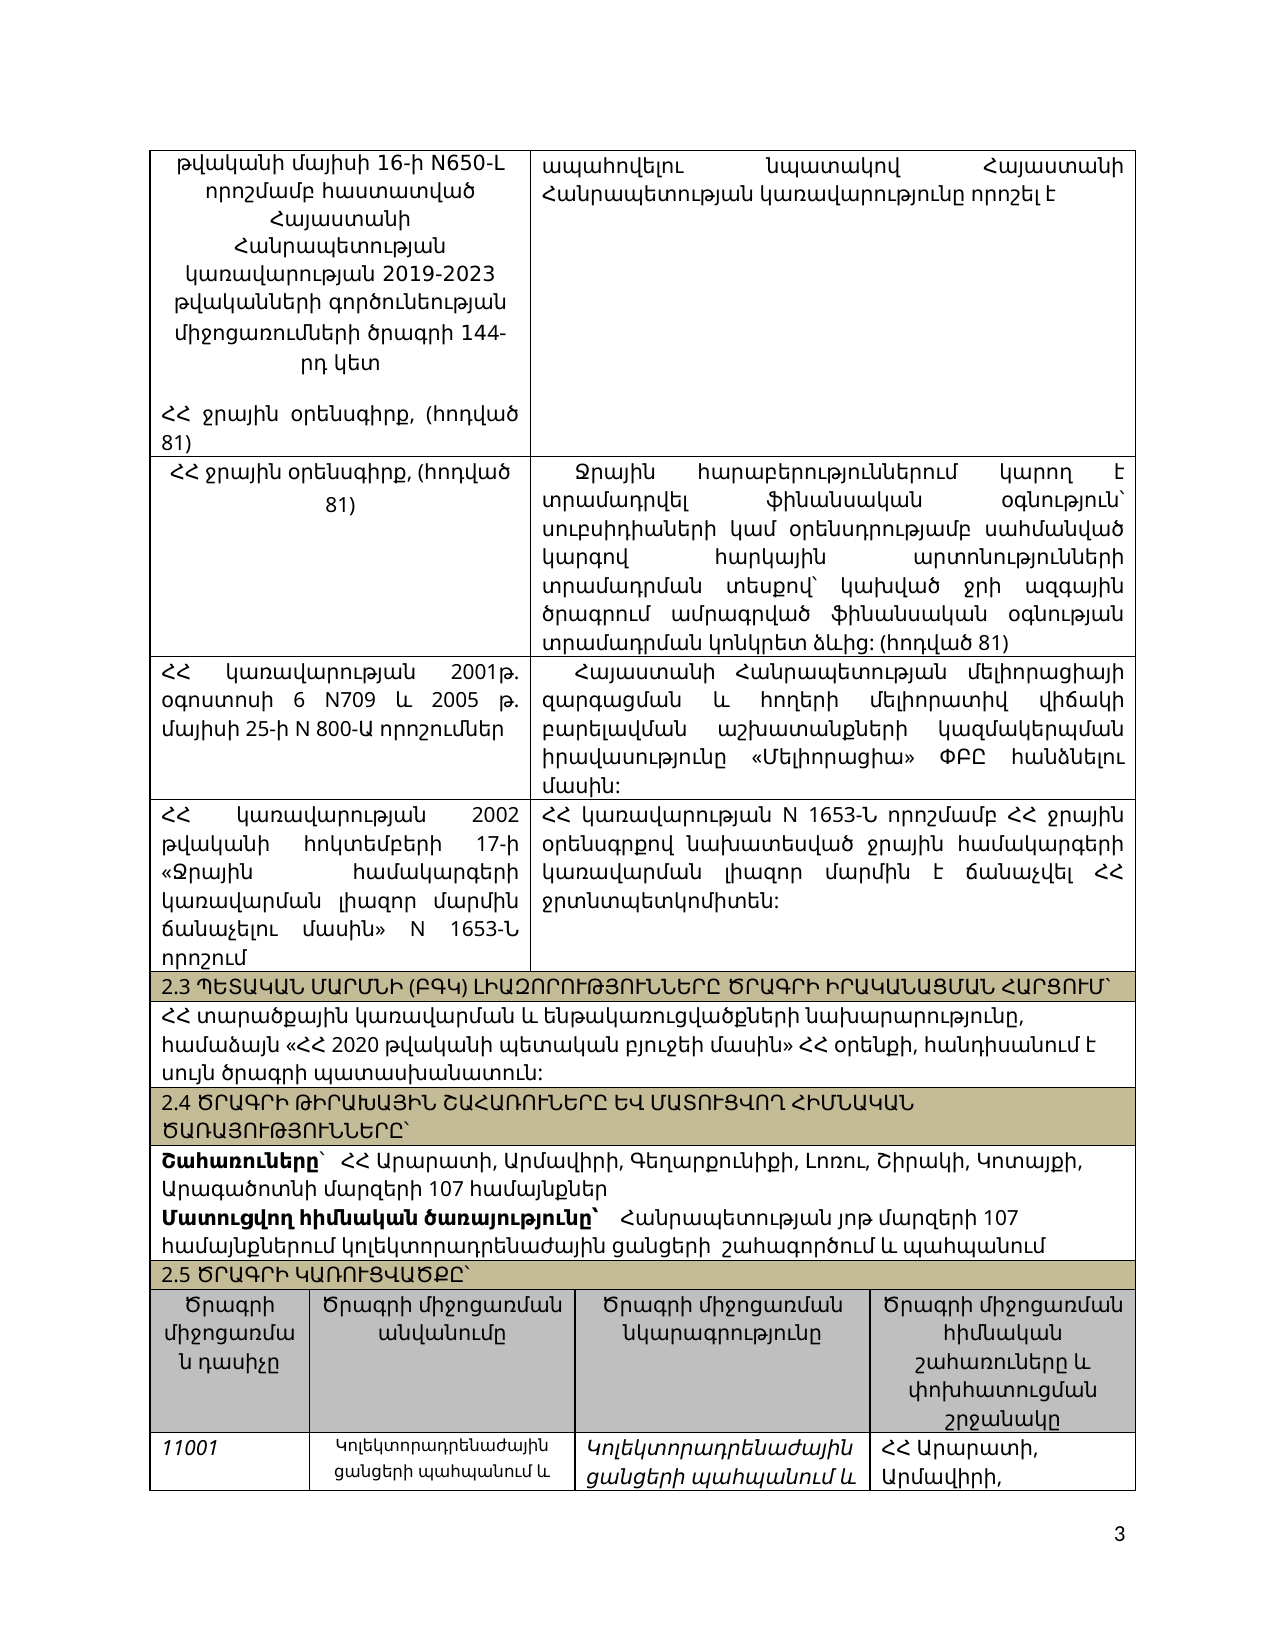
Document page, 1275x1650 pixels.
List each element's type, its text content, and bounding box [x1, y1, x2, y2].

table_cell ՀՀ կառավարության 2002 թվականի հոկտեմբերի 17-ի «Ջրային համակարգերի կառավարման լիազոր մարմին ճանաչելու մասին» N 1653-Ն որոշում [151, 800, 530, 971]
table_cell 2.3 ՊԵՏԱԿԱՆ ՄԱՐՄՆԻ (ԲԳԿ) ԼԻԱԶՈՐՈՒԹՅՈՒՆՆԵՐԸ ԾՐԱԳՐԻ ԻՐԱԿԱՆԱՑՄԱՆ ՀԱՐՑՈՒՄ` [151, 972, 1135, 1001]
table_cell Հայաստանի Հանրապետության մելիորացիայի զարգացման և հողերի մելիորատիվ վիճակի բարելավման աշխատանքների կազմակերպման իրավասությունը «Մելիորացիա» ՓԲԸ հանձնելու մասին: [531, 657, 1135, 799]
table_cell Շահառուները՝ ՀՀ Արարատի, Արմավիրի, Գեղարքունիքի, Լոռու, Շիրակի, Կոտայքի, Արագածոտնի մարզերի 107 համայնքներ Մատուցվող հիմնական ծառայությունը՝ Հանրապետության յոթ մարզերի 107 համայնքներում կոլեկտորադրենաժային ցանցերի շահագործում և պահպանում [151, 1146, 1135, 1259]
table_cell 11001 [151, 1433, 309, 1490]
table_cell Ծրագրի միջոցառման անվանումը [310, 1290, 574, 1432]
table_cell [310, 1433, 574, 1490]
table_cell ՀՀ կառավարության 2001թ. օգոստոսի 6 N709 և 2005 թ. մայիսի 25-ի N 800-Ա որոշումներ [151, 657, 530, 799]
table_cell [151, 151, 530, 456]
table_cell ՀՀ ջրային օրենսգիրք, (հոդված 81) [151, 457, 530, 656]
table_cell Ծրագրի միջոցառման դասիչը [151, 1290, 309, 1432]
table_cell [871, 1433, 1135, 1490]
table_cell 2.5 ԾՐԱԳՐԻ ԿԱՌՈՒՑՎԱԾՔԸ՝ [151, 1261, 1135, 1289]
table_cell Ծրագրի միջոցառման հիմնական շահառուները և փոխհատուցման շրջանակը [871, 1290, 1135, 1432]
table_cell Ջրային հարաբերություններում կարող է տրամադրվել ֆինանսական օգնություն՝ սուբսիդիաների կամ օրենսդրությամբ սահմանված կարգով հարկային արտոնությունների տրամադրման տեսքով՝ կախված ջրի ազգային ծրագրում ամրագրված ֆինանսական օգնության տրամադրման կոնկրետ ձևից: (հոդված 81) [531, 457, 1135, 656]
table_cell ՀՀ տարածքային կառավարման և ենթակառուցվածքների նախարարությունը, համաձայն «ՀՀ 2020 թվականի պետական բյուջեի մասին» ՀՀ օրենքի, հանդիսանում է սույն ծրագրի պատասխանատուն: [151, 1002, 1135, 1087]
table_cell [576, 1433, 869, 1490]
table_cell Ծրագրի միջոցառման նկարագրությունը [576, 1290, 869, 1432]
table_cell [531, 151, 1135, 456]
table_cell ՀՀ կառավարության N 1653-Ն որոշմամբ ՀՀ ջրային օրենսգրքով նախատեսված ջրային համակարգերի կառավարման լիազոր մարմին է ճանաչվել ՀՀ ջրտնտպետկոմիտեն: [531, 800, 1135, 971]
table_cell 2.4 ԾՐԱԳՐԻ ԹԻՐԱԽԱՅԻՆ ՇԱՀԱՌՈՒՆԵՐԸ ԵՎ ՄԱՏՈՒՑՎՈՂ ՀԻՄՆԱԿԱՆ ԾԱՌԱՅՈՒԹՅՈՒՆՆԵՐԸ՝ [151, 1088, 1135, 1145]
